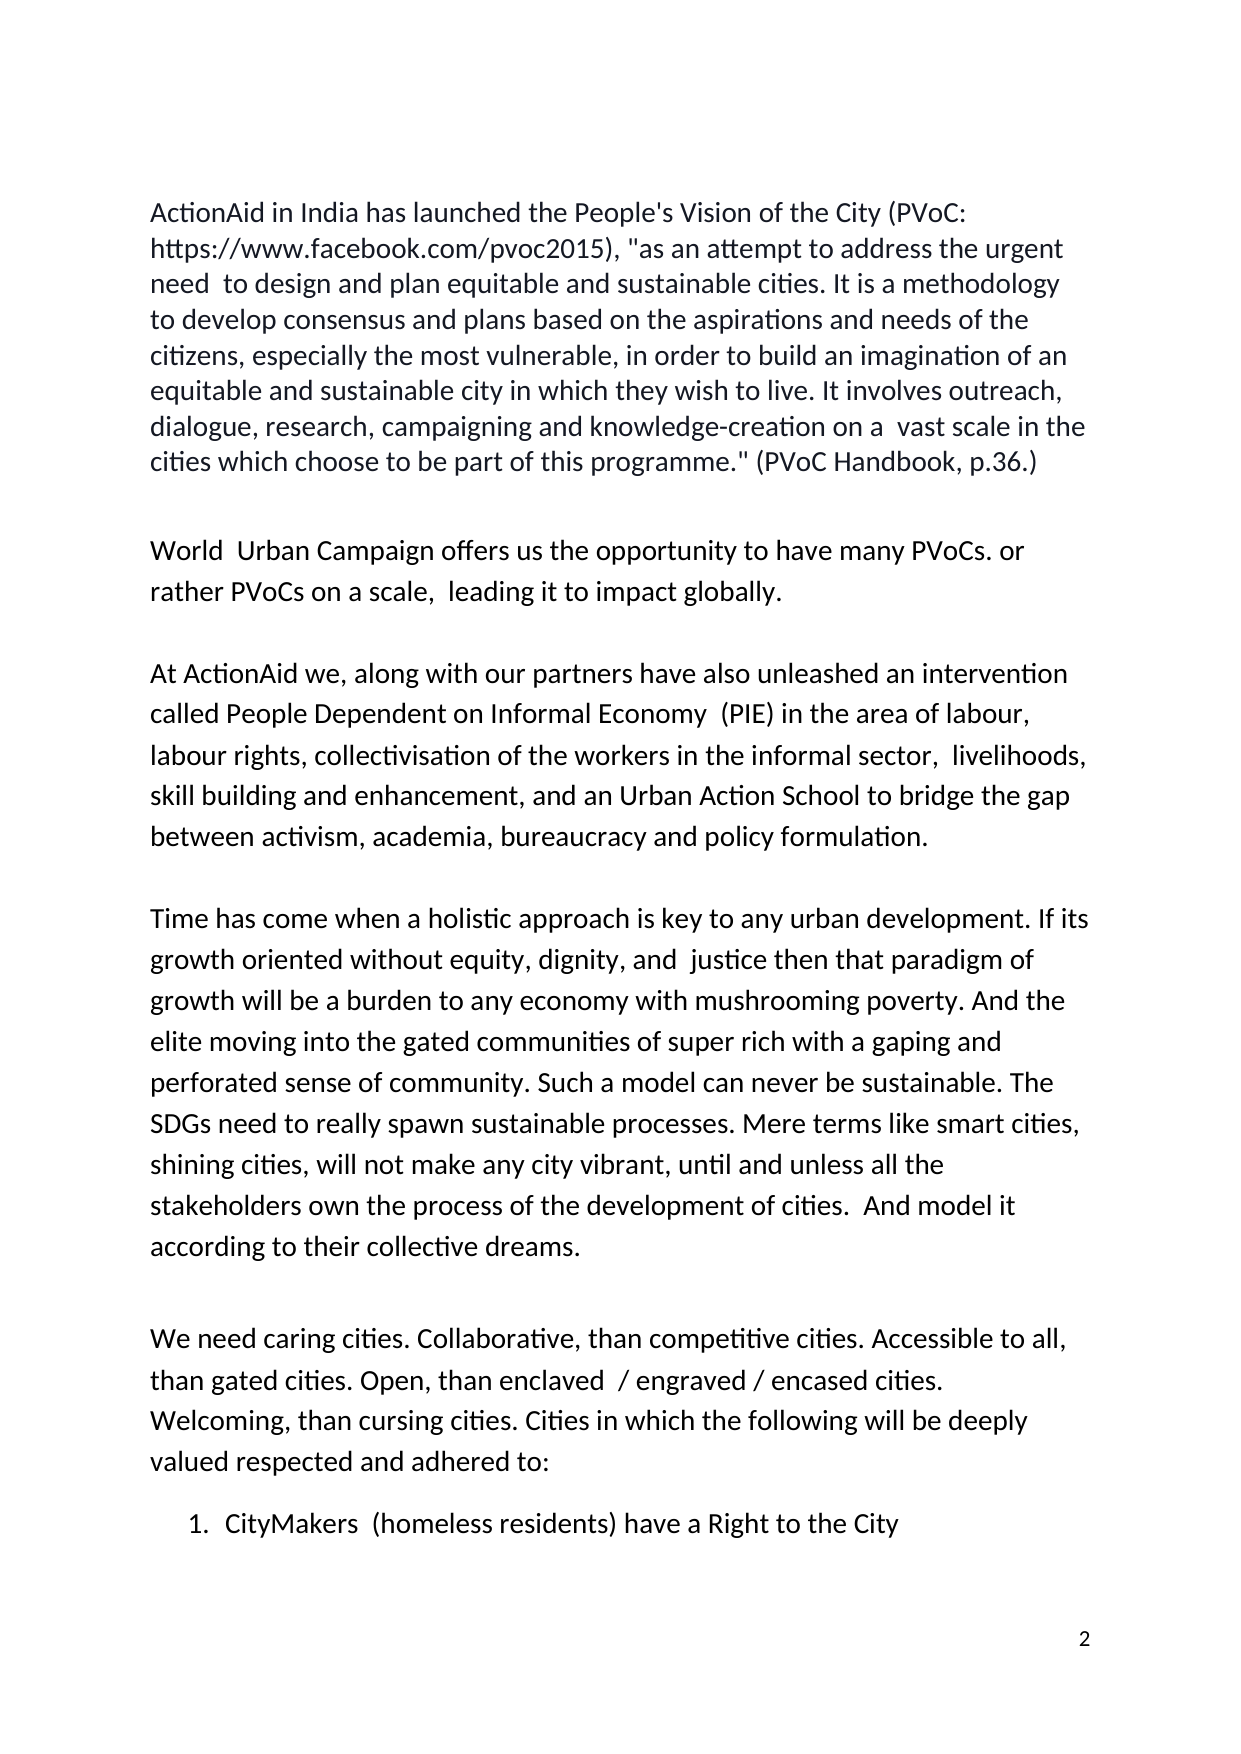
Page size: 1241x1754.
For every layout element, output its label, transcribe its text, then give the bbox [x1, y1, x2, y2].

text We need caring cities. Collaborative, than competitive cities. Accessible to all, than gated cities. Open, than enclaved / engraved / encased cities. Welcoming, than cursing cities. Cities in which the following will be deeply valued respected and adhered to: [150, 1321, 1090, 1479]
list CityMakers (homeless residents) have a Right to the City [187, 1505, 1090, 1541]
text World Urban Campaign offers us the opportunity to have many PVoCs. or rather PVoCs on a scale, leading it to impact globally. At ActionAid we, along with our partners have also unleashed an intervention called People Dependent on Informal Economy (PIE) in the area of labour, labour rights, collectivisation of the workers in the informal sector, livelihoods, skill building and enhancement, and an Urban Action School to bridge the gap between activism, academia, bureaucracy and policy formulation. Time has come when a holistic approach is key to any urban development. If its growth oriented without equity, dignity, and justice then that paradigm of growth will be a burden to any economy with mushrooming poverty. And the elite moving into the gated communities of super rich with a gaping and perforated sense of community. Such a model can never be sustainable. The SDGs need to really spawn sustainable processes. Mere terms like smart cities, shining cities, will not make any city vibrant, until and unless all the stakeholders own the process of the development of cities. And model it according to their collective dreams. [150, 532, 1090, 1296]
text ActionAid in India has launched the People's Vision of the City (PVoC: https://www.facebook.com/pvoc2015), "as an attempt to address the urgent need to design and plan equitable and sustainable cities. It is a methodology to develop consensus and plans based on the aspirations and needs of the citizens, especially the most vulnerable, in order to build an imagination of an equitable and sustainable city in which they wish to live. It involves outreach, dialogue, research, campaigning and knowledge-creation on a vast scale in the cities which choose to be part of this programme." (PVoC Handbook, p.36.) [150, 194, 1090, 479]
